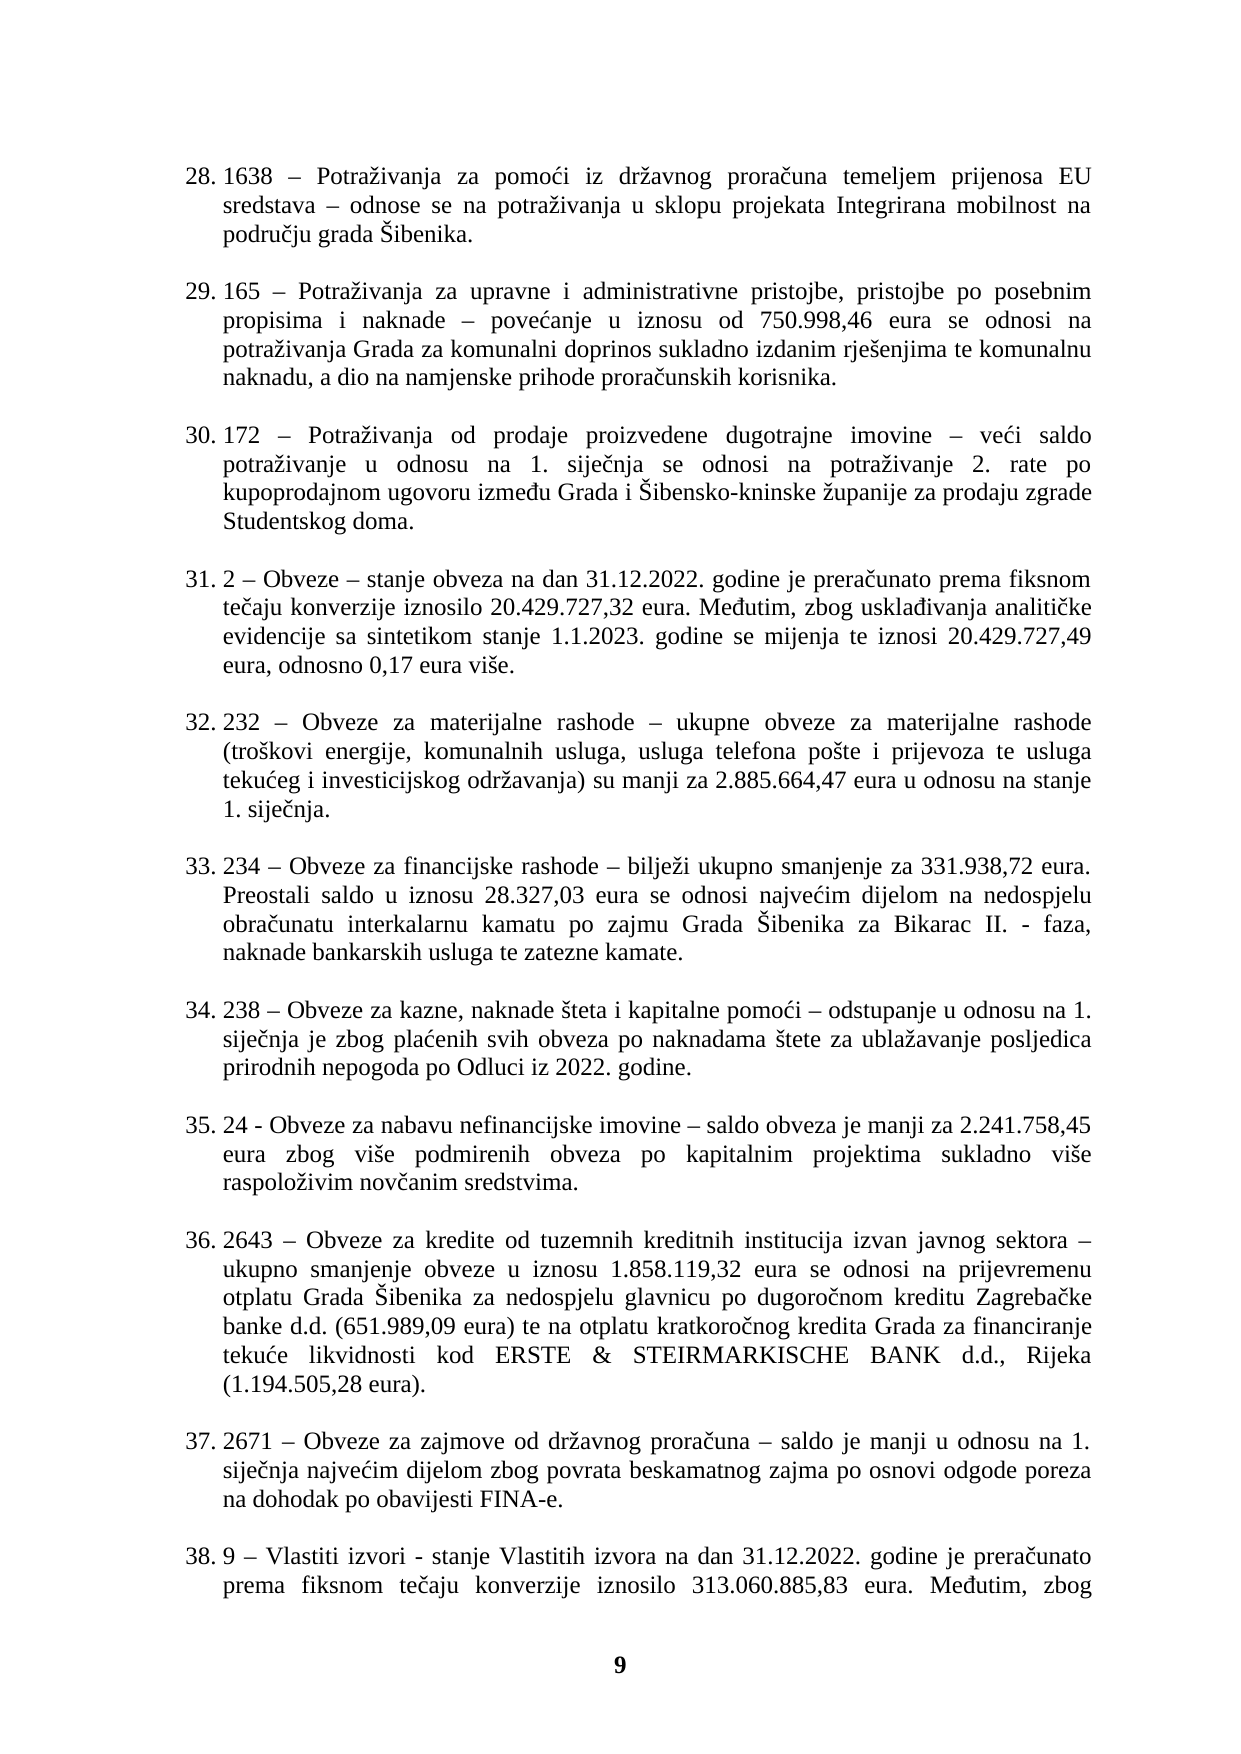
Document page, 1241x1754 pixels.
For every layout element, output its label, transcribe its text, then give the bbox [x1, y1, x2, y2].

list 234 – Obveze za financijske rashode – bilježi ukupno smanjenje za 331.938,72 eura. Preostali saldo u iznosu 28.327,03 eura se odnosi najvećim dijelom na nedospjelu obračunatu interkalarnu kamatu po zajmu Grada Šibenika za Bikarac II. - faza, naknade bankarskih usluga te zatezne kamate. [185, 851, 1092, 966]
list 2 – Obveze – stanje obveza na dan 31.12.2022. godine je preračunato prema fiksnom tečaju konverzije iznosilo 20.429.727,32 eura. Međutim, zbog usklađivanja analitičke evidencije sa sintetikom stanje 1.1.2023. godine se mijenja te iznosi 20.429.727,49 eura, odnosno 0,17 eura više. [185, 564, 1092, 679]
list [185, 1541, 1092, 1599]
list 24 - Obveze za nabavu nefinancijske imovine – saldo obveza je manji za 2.241.758,45 eura zbog više podmirenih obveza po kapitalnim projektima sukladno više raspoloživim novčanim sredstvima. [185, 1110, 1092, 1196]
list 238 – Obveze za kazne, naknade šteta i kapitalne pomoći – odstupanje u odnosu na 1. siječnja je zbog plaćenih svih obveza po naknadama štete za ublažavanje posljedica prirodnih nepogoda po Odluci iz 2022. godine. [185, 995, 1092, 1081]
list 1638 – Potraživanja za pomoći iz državnog proračuna temeljem prijenosa EU sredstava – odnose se na potraživanja u sklopu projekata Integrirana mobilnost na području grada Šibenika. [185, 161, 1092, 247]
list 2643 – Obveze za kredite od tuzemnih kreditnih institucija izvan javnog sektora – ukupno smanjenje obveze u iznosu 1.858.119,32 eura se odnosi na prijevremenu otplatu Grada Šibenika za nedospjelu glavnicu po dugoročnom kreditu Zagrebačke banke d.d. (651.989,09 eura) te na otplatu kratkoročnog kredita Grada za financiranje tekuće likvidnosti kod ERSTE & STEIRMARKISCHE BANK d.d., Rijeka (1.194.505,28 eura). [185, 1225, 1092, 1397]
list 165 – Potraživanja za upravne i administrativne pristojbe, pristojbe po posebnim propisima i naknade – povećanje u iznosu od 750.998,46 eura se odnosi na potraživanja Grada za komunalni doprinos sukladno izdanim rješenjima te komunalnu naknadu, a dio na namjenske prihode proračunskih korisnika. [185, 276, 1092, 391]
list 232 – Obveze za materijalne rashode – ukupne obveze za materijalne rashode (troškovi energije, komunalnih usluga, usluga telefona pošte i prijevoza te usluga tekućeg i investicijskog održavanja) su manji za 2.885.664,47 eura u odnosu na stanje 1. siječnja. [185, 707, 1092, 822]
list 172 – Potraživanja od prodaje proizvedene dugotrajne imovine – veći saldo potraživanje u odnosu na 1. siječnja se odnosi na potraživanje 2. rate po kupoprodajnom ugovoru između Grada i Šibensko-kninske županije za prodaju zgrade Studentskog doma. [185, 420, 1092, 535]
list 2671 – Obveze za zajmove od državnog proračuna – saldo je manji u odnosu na 1. siječnja najvećim dijelom zbog povrata beskamatnog zajma po osnovi odgode poreza na dohodak po obavijesti FINA-e. [185, 1426, 1092, 1512]
